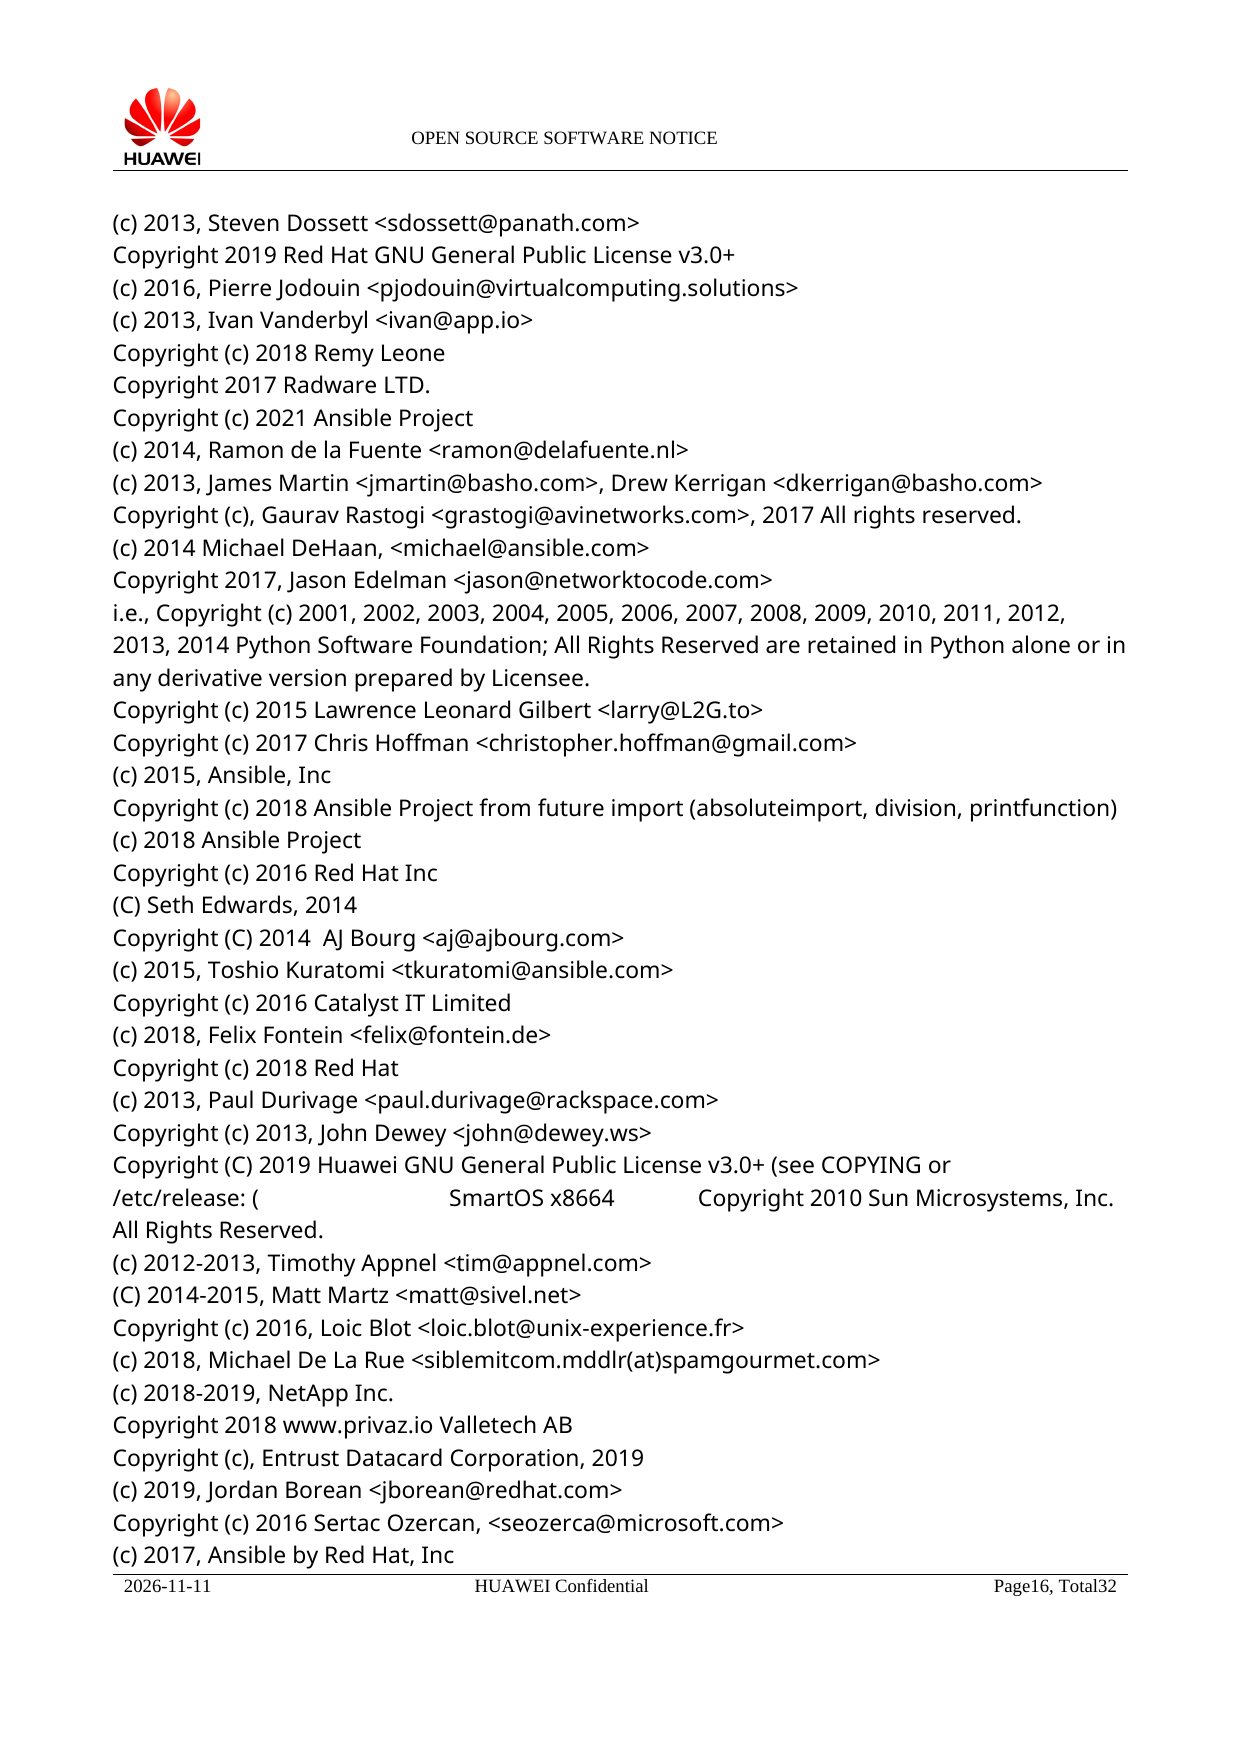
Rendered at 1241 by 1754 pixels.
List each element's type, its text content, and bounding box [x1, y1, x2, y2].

picture [124, 88, 201, 165]
